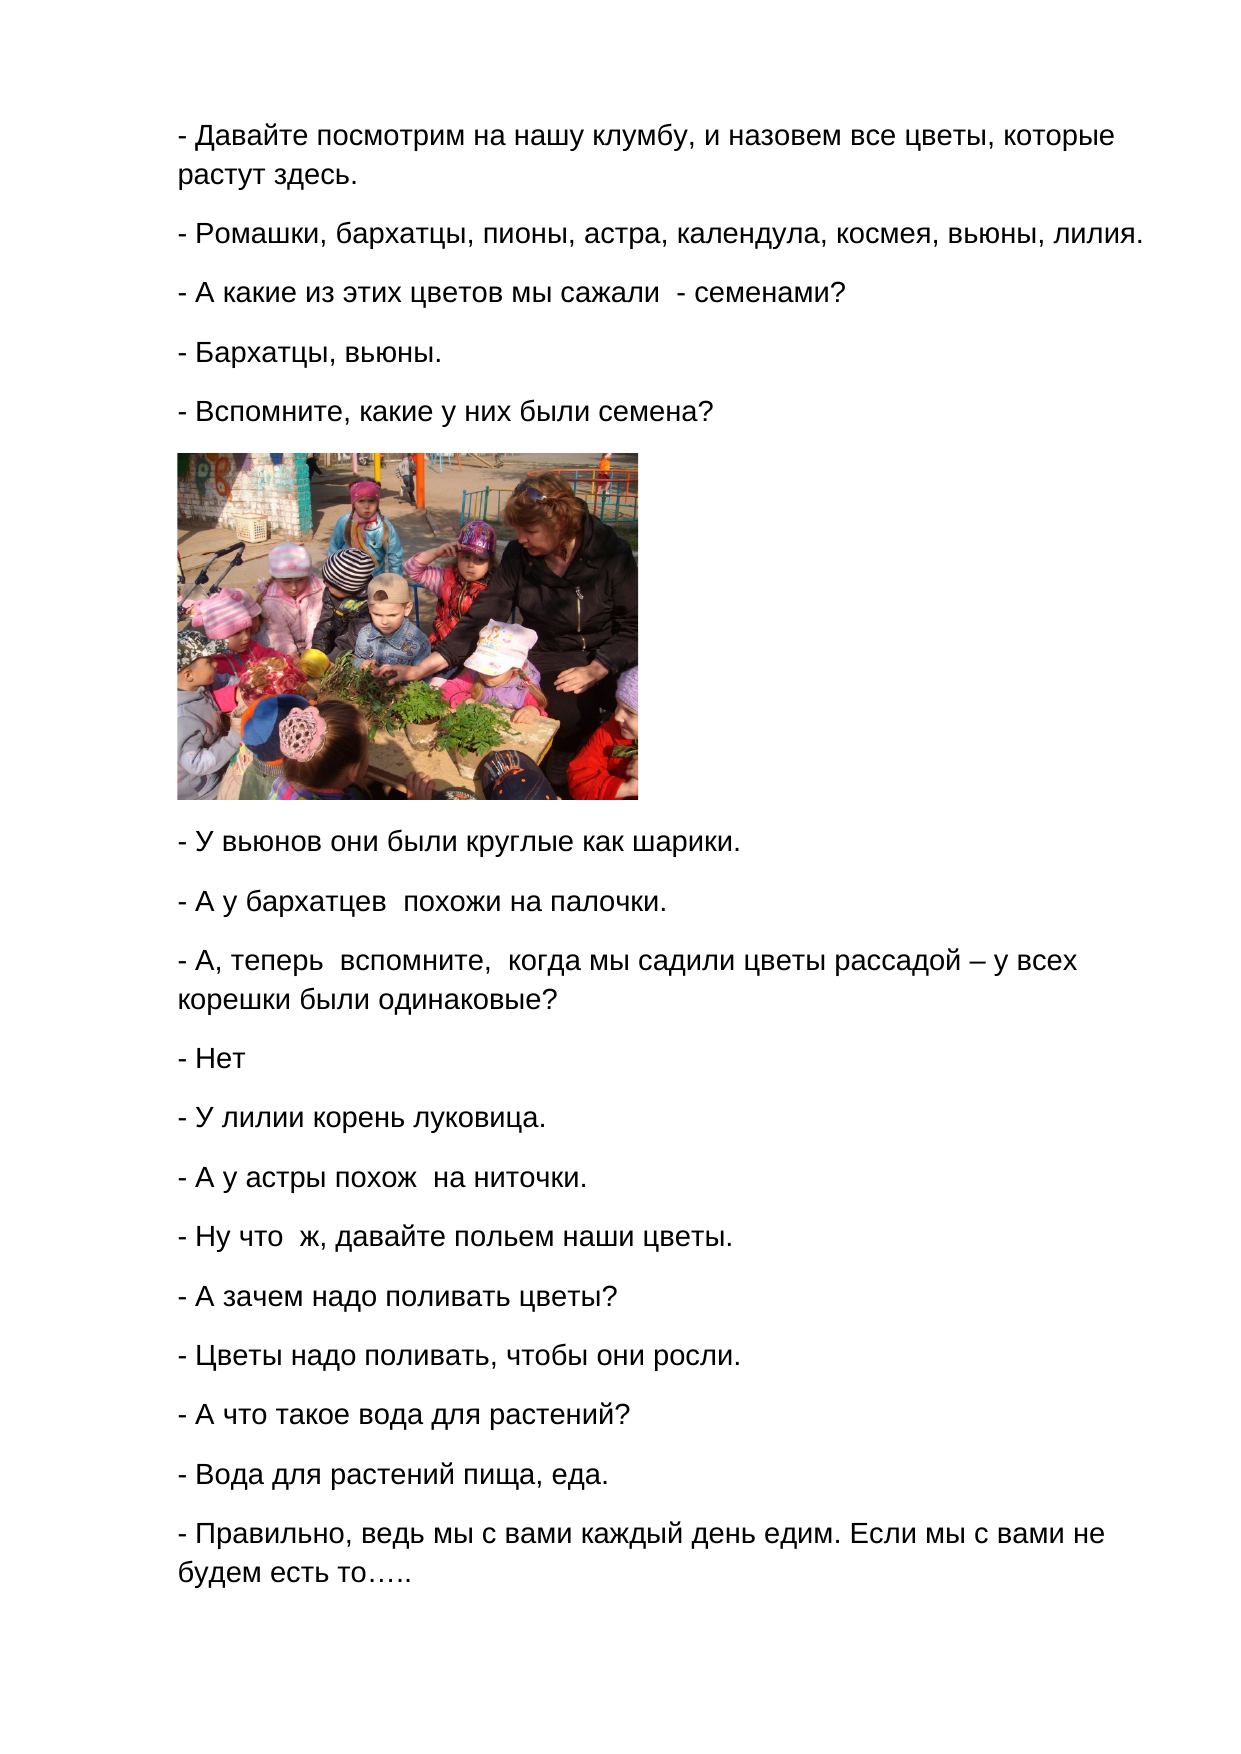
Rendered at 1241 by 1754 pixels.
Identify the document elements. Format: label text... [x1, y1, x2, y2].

text - А зачем надо поливать цветы? [177, 1279, 1152, 1312]
text - А какие из этих цветов мы сажали - семенами? [177, 275, 1152, 309]
text - Давайте посмотрим на нашу клумбу, и назовем все цветы, которые растут здесь. [177, 118, 1152, 190]
text - Ромашки, бархатцы, пионы, астра, календула, космея, вьюны, лилия. [177, 216, 1152, 249]
text - Правильно, ведь мы с вами каждый день едим. Если мы с вами не будем есть то….. [177, 1516, 1152, 1588]
text - Нет [177, 1041, 1152, 1075]
text - А у астры похож на ниточки. [177, 1160, 1152, 1193]
text - Ну что ж, давайте польем наши цветы. [177, 1219, 1152, 1253]
text - У лилии корень луковица. [177, 1101, 1152, 1134]
text - А у бархатцев похожи на палочки. [177, 884, 1152, 917]
text - У вьюнов они были круглые как шарики. [177, 824, 1152, 858]
picture [177, 453, 639, 800]
text - А что такое вода для растений? [177, 1397, 1152, 1431]
text - А, теперь вспомните, когда мы садили цветы рассадой – у всех корешки были одинаковые? [177, 943, 1152, 1015]
text - Цветы надо поливать, чтобы они росли. [177, 1338, 1152, 1372]
text - Бархатцы, вьюны. [177, 335, 1152, 368]
text - Вода для растений пища, еда. [177, 1457, 1152, 1490]
text - Вспомните, какие у них были семена? [177, 394, 1152, 428]
